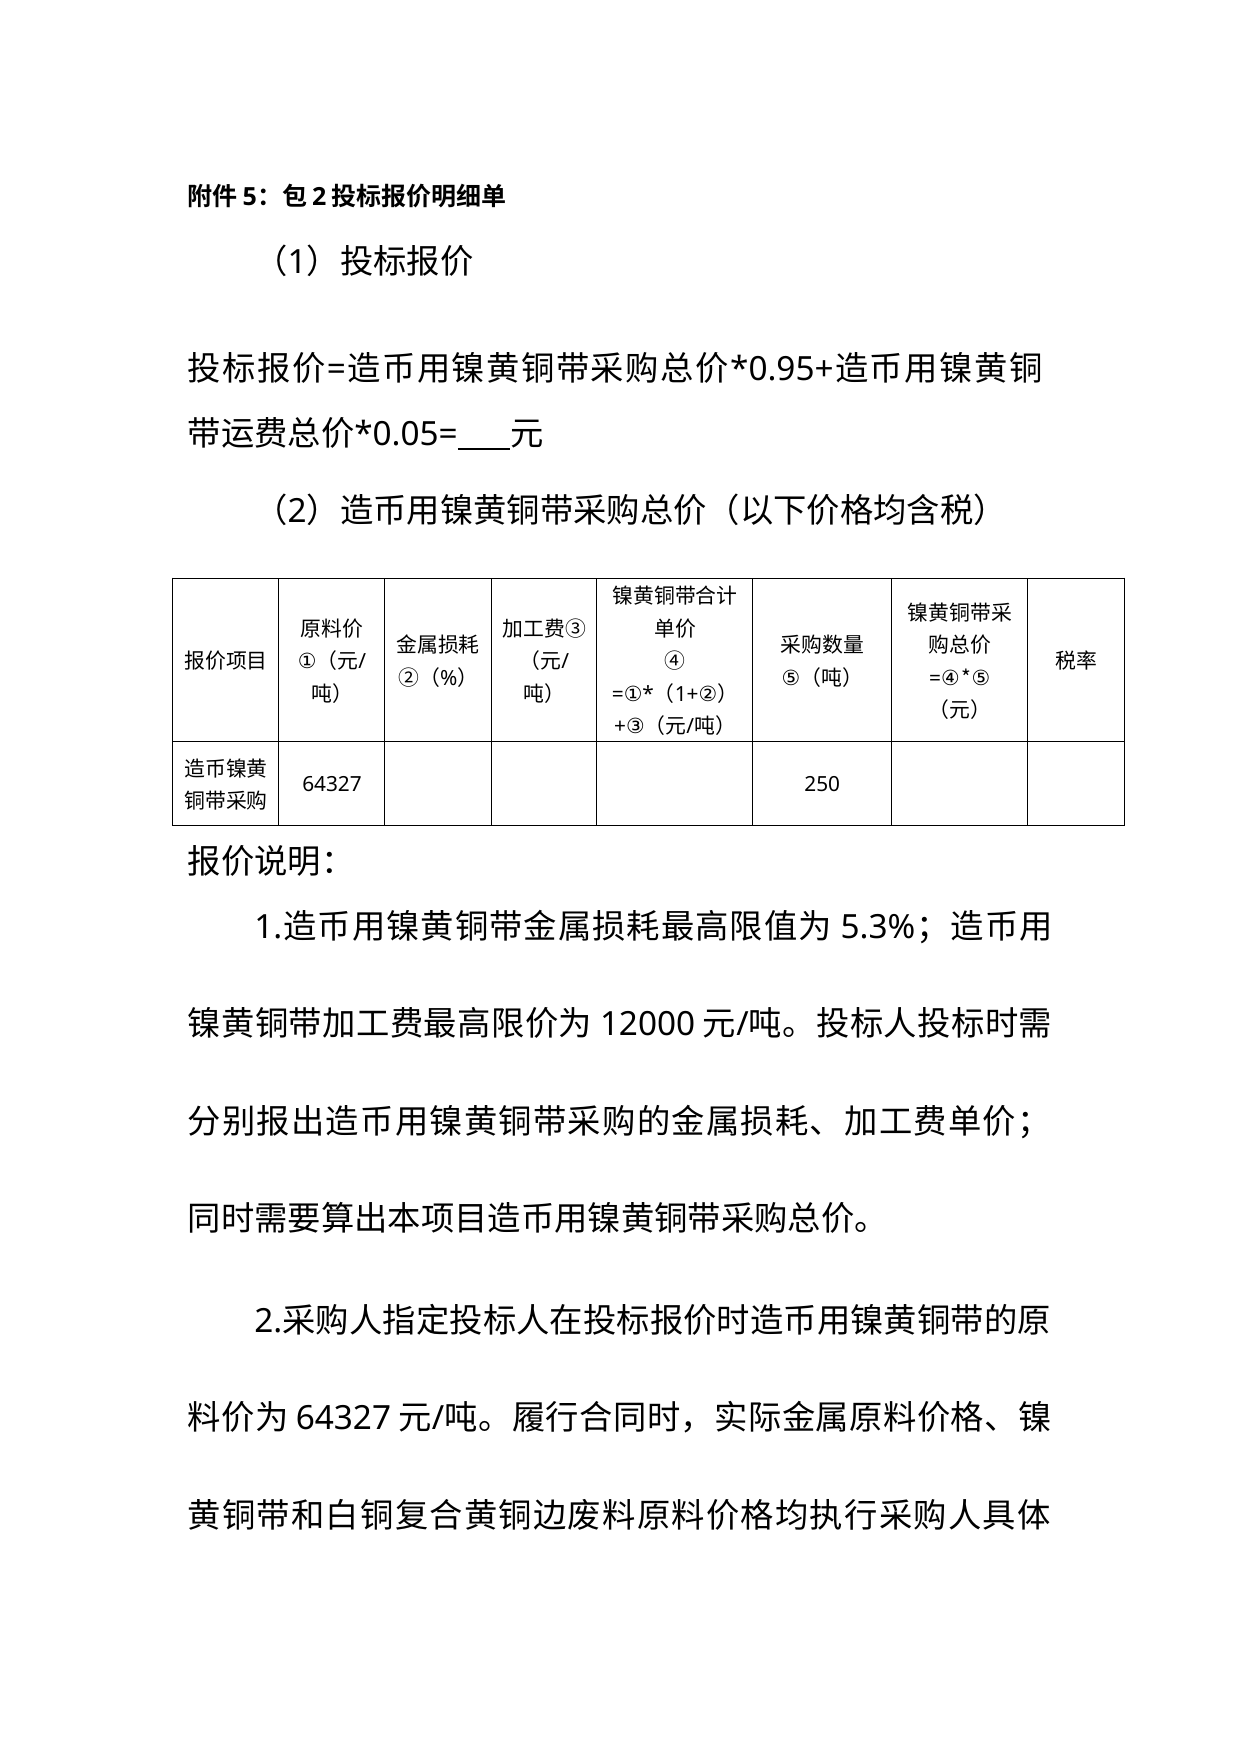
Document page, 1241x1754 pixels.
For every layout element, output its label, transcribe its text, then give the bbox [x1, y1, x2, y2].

table_header 加工费③（元/吨） [492, 579, 596, 741]
text 报价说明： [187, 826, 1053, 891]
table_header 报价项目 [173, 579, 278, 741]
table_cell [492, 742, 596, 825]
table_cell [1028, 742, 1124, 825]
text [187, 1285, 1053, 1545]
table_header 采购数量 ⑤（吨） [753, 579, 891, 741]
text 附件5：包2投标报价明细单 [187, 162, 1053, 227]
table_header 原料价 ①（元/吨） [279, 579, 384, 741]
list 1.造币用镍黄铜带金属损耗最高限值为5.3%；造币用镍黄铜带加工费最高限价为12000元/吨。投标人投标时需分别报出造币用镍黄铜带采购的金属损耗、加工费单价；同时需要算出本项目造币用镍黄铜带采购总价。 [187, 891, 1053, 1249]
text （1）投标报价 [187, 227, 1053, 292]
table_cell 250 [753, 742, 891, 825]
table_cell 造币镍黄铜带采购 [173, 742, 278, 825]
table_header 镍黄铜带合计单价④=①*（1+②）+③（元/吨） [597, 579, 752, 741]
text （2）造币用镍黄铜带采购总价（以下价格均含税） [187, 476, 1053, 541]
table_header 金属损耗②（%） [385, 579, 491, 741]
text 投标报价=造币用镍黄铜带采购总价*0.95+造币用镍黄铜带运费总价*0.05= 元 [187, 333, 1042, 463]
table_cell [597, 742, 752, 825]
table_cell 64327 [279, 742, 384, 825]
table_header 镍黄铜带采购总价 =④*⑤（元） [892, 579, 1027, 741]
table_cell [385, 742, 491, 825]
table_header 税率 [1028, 579, 1124, 741]
table_cell [892, 742, 1027, 825]
